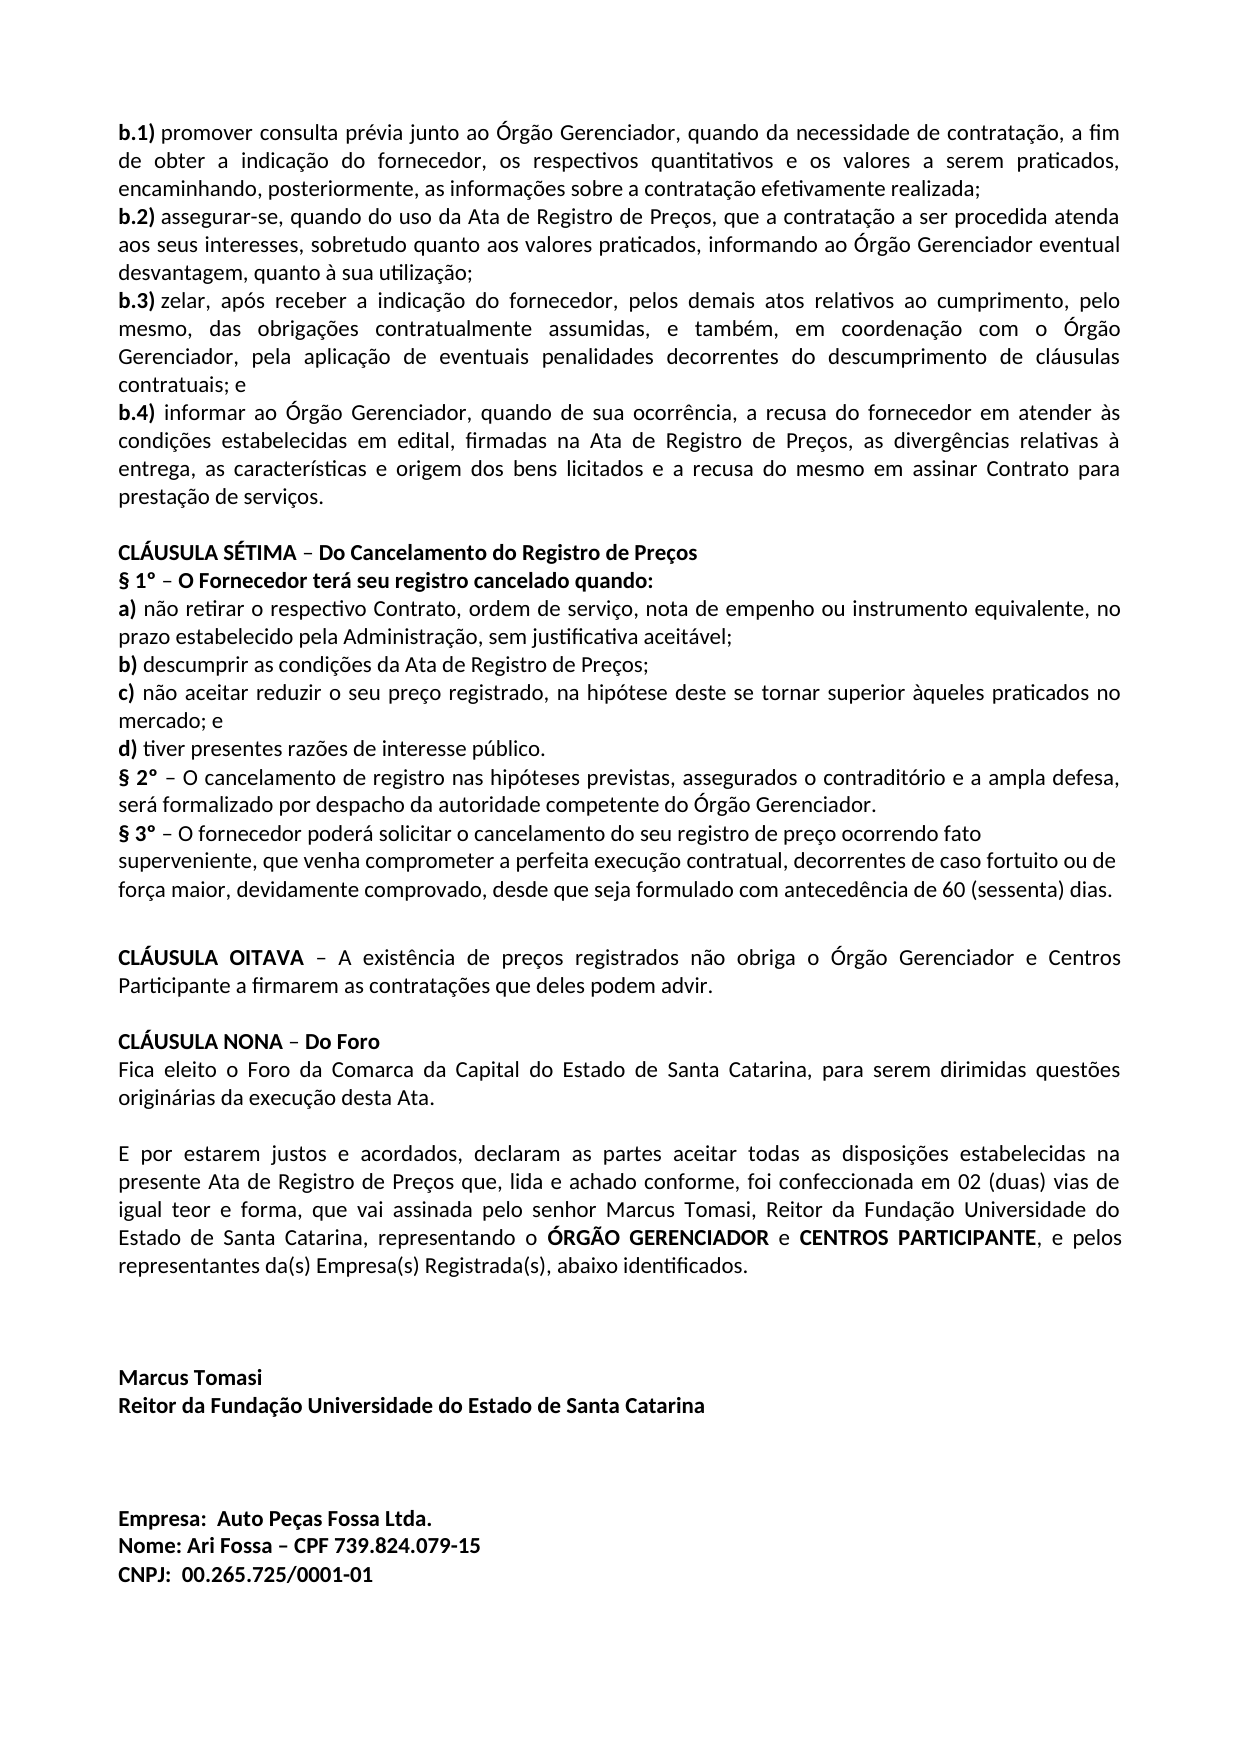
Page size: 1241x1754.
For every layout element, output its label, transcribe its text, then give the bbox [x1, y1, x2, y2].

text § 1º – O Fornecedor terá seu registro cancelado quando: [118, 566, 1122, 594]
text b) descumprir as condições da Ata de Registro de Preços; [118, 651, 1122, 678]
text E por estarem justos e acordados, declaram as partes aceitar todas as disposições estabelecidas na presente Ata de Registro de Preços que, lida e achado conforme, foi confeccionada em 02 (duas) vias de igual teor e forma, que vai assinada pelo senhor Marcus Tomasi, Reitor da Fundação Universidade do Estado de Santa Catarina, representando o ÓRGÃO GERENCIADOR e CENTROS PARTICIPANTE, e pelos representantes da(s) Empresa(s) Registrada(s), abaixo identificados. [118, 1139, 1122, 1279]
text CNPJ: 00.265.725/0001-01 [118, 1560, 1122, 1588]
text Fica eleito o Foro da Comarca da Capital do Estado de Santa Catarina, para serem dirimidas questões originárias da execução desta Ata. [118, 1055, 1122, 1111]
text b.1) promover consulta prévia junto ao Órgão Gerenciador, quando da necessidade de contratação, a fim de obter a indicação do fornecedor, os respectivos quantitativos e os valores a serem praticados, encaminhando, posteriormente, as informações sobre a contratação efetivamente realizada; [118, 118, 1122, 202]
text Empresa: Auto Peças Fossa Ltda. [118, 1504, 1122, 1532]
text CLÁUSULA NONA – Do Foro [118, 1027, 1122, 1055]
text CLÁUSULA SÉTIMA – Do Cancelamento do Registro de Preços [118, 538, 1122, 566]
text d) tiver presentes razões de interesse público. [118, 734, 1122, 763]
text Reitor da Fundação Universidade do Estado de Santa Catarina [118, 1392, 1122, 1419]
text Marcus Tomasi [118, 1363, 1122, 1392]
text b.3) zelar, após receber a indicação do fornecedor, pelos demais atos relativos ao cumprimento, pelo mesmo, das obrigações contratualmente assumidas, e também, em coordenação com o Órgão Gerenciador, pela aplicação de eventuais penalidades decorrentes do descumprimento de cláusulas contratuais; e [118, 286, 1122, 398]
text c) não aceitar reduzir o seu preço registrado, na hipótese deste se tornar superior àqueles praticados no mercado; e [118, 678, 1122, 734]
text § 2º – O cancelamento de registro nas hipóteses previstas, assegurados o contraditório e a ampla defesa, será formalizado por despacho da autoridade competente do Órgão Gerenciador. [118, 763, 1122, 819]
text § 3º – O fornecedor poderá solicitar o cancelamento do seu registro de preço ocorrendo fato superveniente, que venha comprometer a perfeita execução contratual, decorrentes de caso fortuito ou de força maior, devidamente comprovado, desde que seja formulado com antecedência de 60 (sessenta) dias. [118, 819, 1122, 903]
text Nome: Ari Fossa – CPF 739.824.079-15 [118, 1532, 1122, 1560]
text b.2) assegurar-se, quando do uso da Ata de Registro de Preços, que a contratação a ser procedida atenda aos seus interesses, sobretudo quanto aos valores praticados, informando ao Órgão Gerenciador eventual desvantagem, quanto à sua utilização; [118, 202, 1122, 286]
text CLÁUSULA OITAVA – A existência de preços registrados não obriga o Órgão Gerenciador e Centros Participante a firmarem as contratações que deles podem advir. [118, 943, 1122, 999]
text a) não retirar o respectivo Contrato, ordem de serviço, nota de empenho ou instrumento equivalente, no prazo estabelecido pela Administração, sem justificativa aceitável; [118, 594, 1122, 651]
text b.4) informar ao Órgão Gerenciador, quando de sua ocorrência, a recusa do fornecedor em atender às condições estabelecidas em edital, firmadas na Ata de Registro de Preços, as divergências relativas à entrega, as características e origem dos bens licitados e a recusa do mesmo em assinar Contrato para prestação de serviços. [118, 398, 1122, 510]
